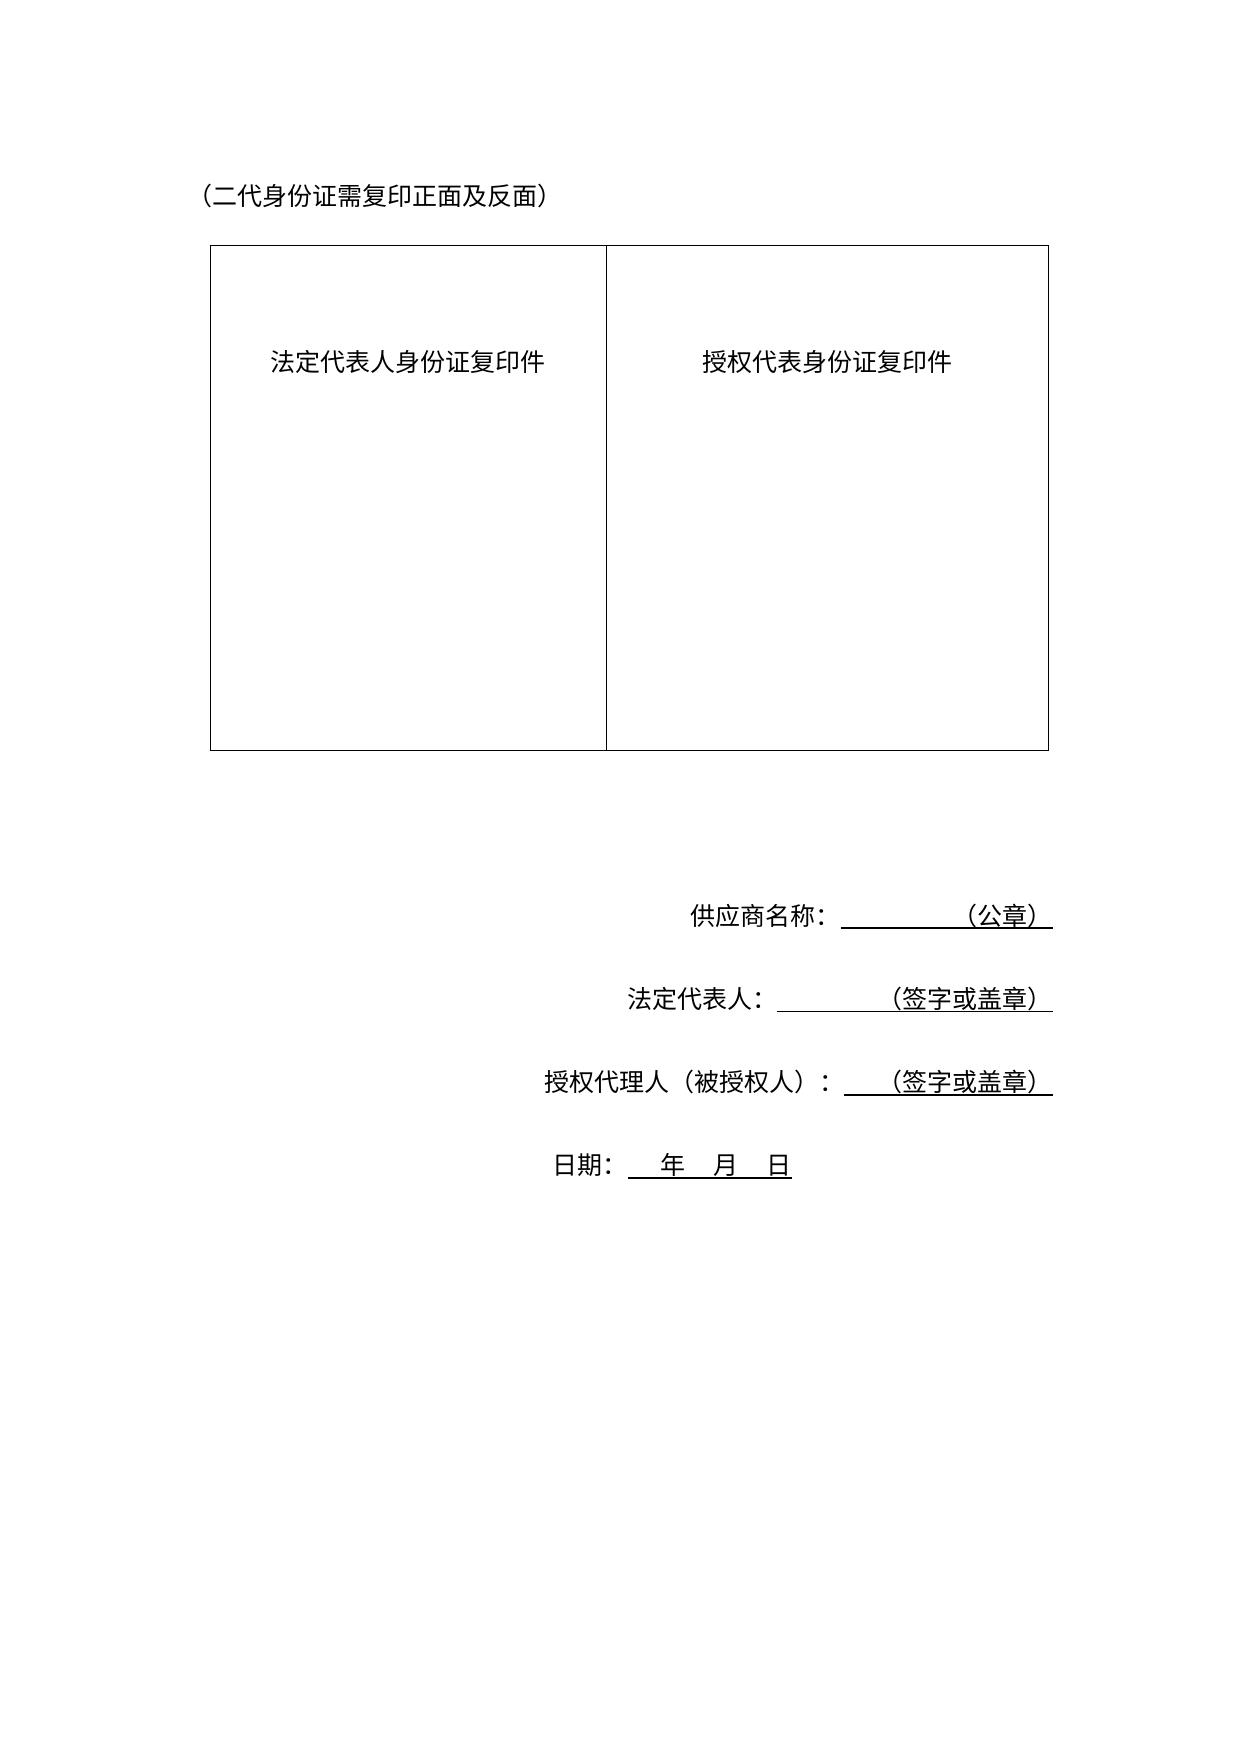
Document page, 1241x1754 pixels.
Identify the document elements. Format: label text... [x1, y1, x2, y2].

table_header 法定代表人身份证复印件 [211, 246, 606, 749]
text 日期： 年 月 日 [187, 1131, 1053, 1196]
table_header 授权代表身份证复印件 [607, 246, 1048, 749]
text （二代身份证需复印正面及反面） [187, 162, 1053, 227]
text 供应商名称： （公章） [187, 882, 1053, 947]
text 授权代理人（被授权人）： （签字或盖章） [187, 1048, 1053, 1113]
text 法定代表人： （签字或盖章） [187, 965, 1053, 1030]
